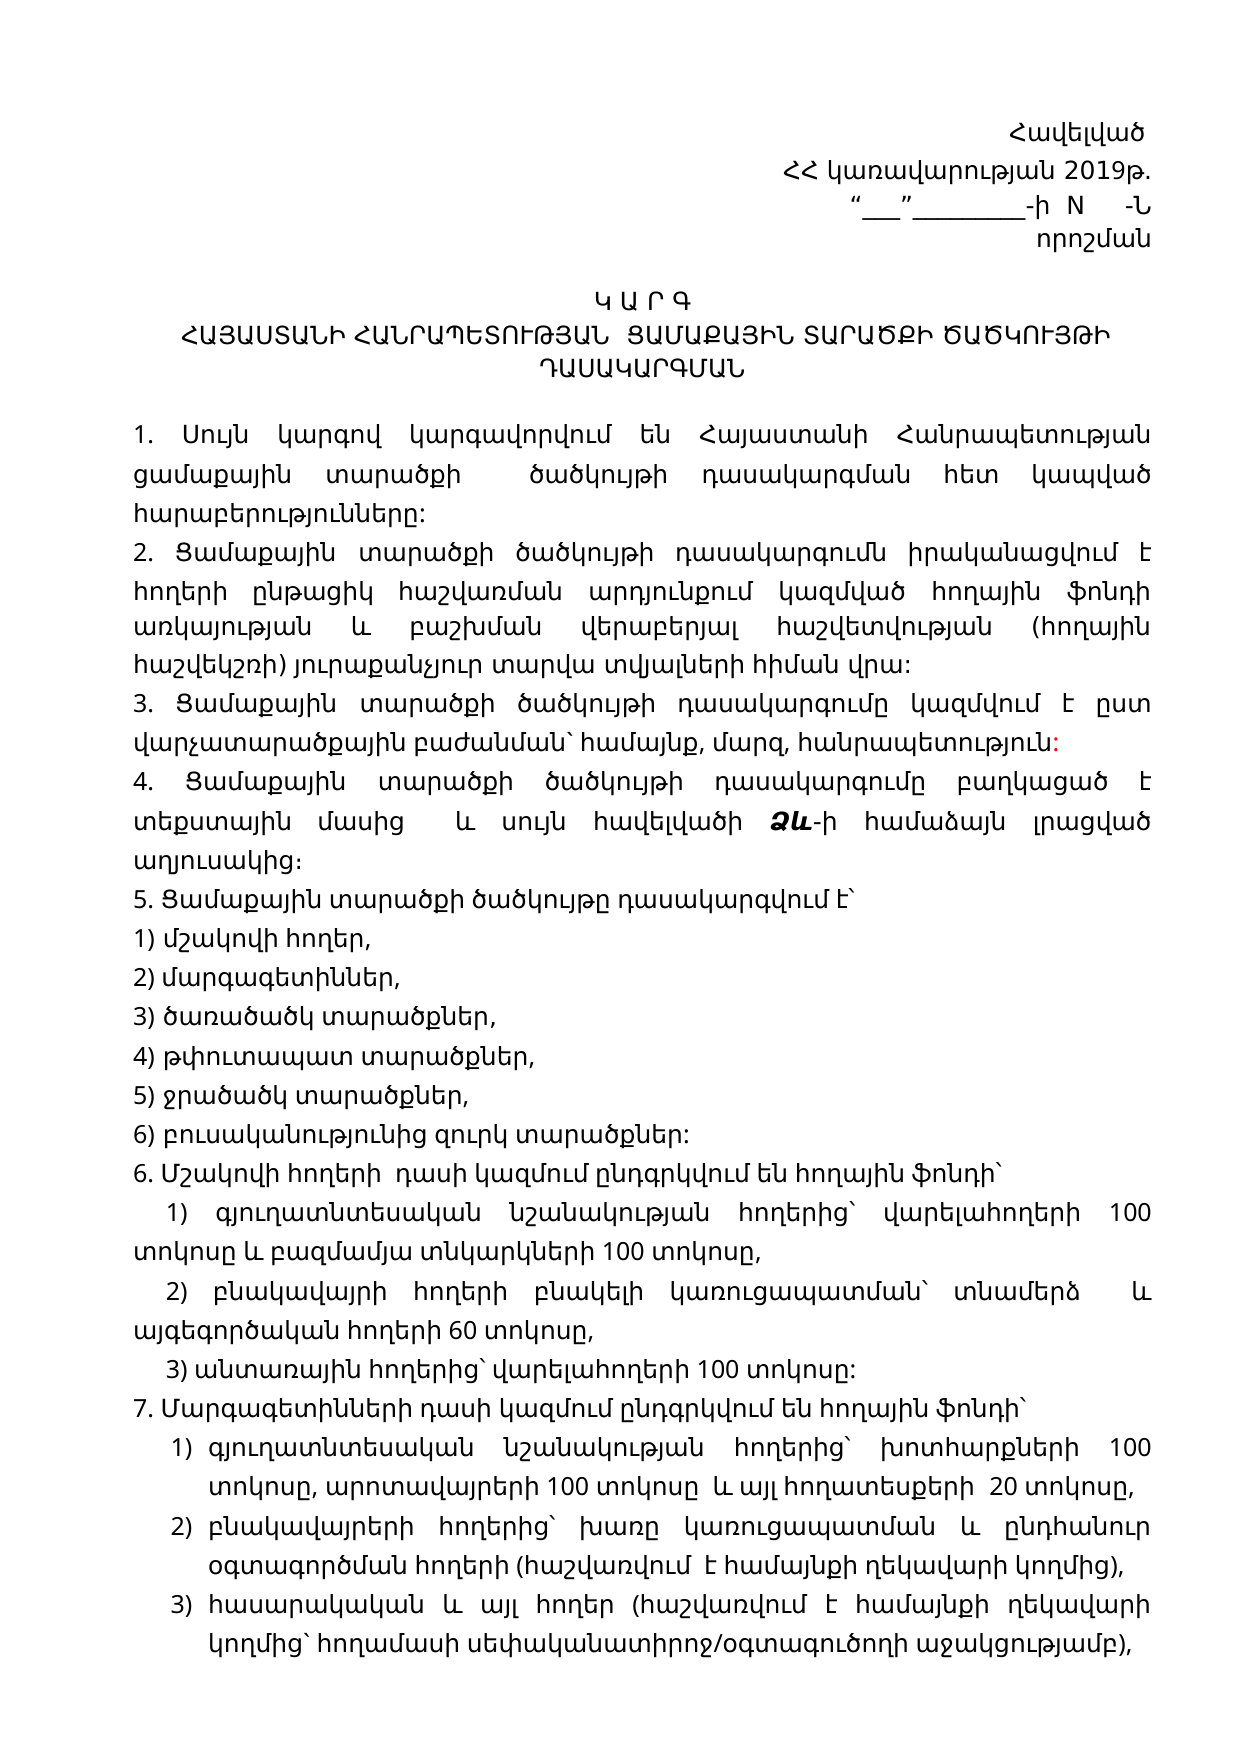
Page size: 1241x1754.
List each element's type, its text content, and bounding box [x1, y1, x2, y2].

list հասարակական և այլ հողեր (հաշվառվում է համայնքի ղեկավարի կողմից` հողամասի սեփականատիրոջ/օգտագուծողի աջակցությամբ), [170, 1586, 1152, 1660]
text 1. Սույն կարգով կարգավորվում են Հայաստանի Հանրապետության ցամաքային տարածքի ծածկույթի դասակարգման հետ կապված հարաբերությունները: [133, 417, 1152, 529]
text 4. Ցամաքային տարածքի ծածկույթի դասակարգումը բաղկացած է տեքստային մասից և սույն հավելվածի Ձև-ի համաձայն լրացված աղյուսակից։ [133, 764, 1152, 876]
text 5. Ցամաքային տարածքի ծածկույթը դասակարգվում է՝ [133, 881, 1152, 916]
text 6. Մշակովի հողերի դասի կազմում ընդգրկվում են հողային ֆոնդի՝ [133, 1156, 1152, 1190]
text 2) բնակավայրի հողերի բնակելի կառուցապատման՝ տնամերձ և այգեգործական հողերի 60 տոկոսը, [133, 1273, 1152, 1346]
text Հավելված ՀՀ կառավարության 2019թ. “___”_________-ի N -Ն որոշման [133, 118, 1152, 253]
text 6) բուսականությունից զուրկ տարածքներ: [133, 1116, 1152, 1151]
text 3) անտառային հողերից՝ վարելահողերի 100 տոկոսը: [133, 1351, 1152, 1386]
text 7. Մարգագետինների դասի կազմում ընդգրկվում են հողային ֆոնդի՝ [133, 1391, 1152, 1425]
list բնակավայրերի հողերից՝ խառը կառուցապատման և ընդհանուր օգտագործման հողերի (հաշվառվում է համայնքի ղեկավարի կողմից), [170, 1508, 1152, 1581]
text 1) մշակովի հողեր, [133, 921, 1152, 955]
text 3. Ցամաքային տարածքի ծածկույթի դասակարգումը կազմվում է ըստ վարչատարածքային բաժանման` համայնք, մարզ, հանրապետություն: [133, 686, 1152, 759]
list գյուղատնտեսական նշանակության հողերից՝ խոտհարքների 100 տոկոսը, արոտավայրերի 100 տոկոսը և այլ հողատեսքերի 20 տոկոսը, [170, 1430, 1152, 1503]
text 3) ծառածածկ տարածքներ, [133, 999, 1152, 1033]
text 5) ջրածածկ տարածքներ, [133, 1077, 1152, 1111]
text Կ Ա Ր Գ [133, 287, 1152, 316]
text 4) թփուտապատ տարածքներ, [133, 1038, 1152, 1072]
text ՀԱՅԱՍՏԱՆԻ ՀԱՆՐԱՊԵՏՈՒԹՅԱՆ ՑԱՄԱՔԱՅԻՆ ՏԱՐԱԾՔԻ ԾԱԾԿՈՒՅԹԻ ԴԱՍԱԿԱՐԳՄԱՆ [133, 321, 1152, 383]
text 2) մարգագետիններ, [133, 960, 1152, 994]
text 1) գյուղատնտեսական նշանակության հողերից՝ վարելահողերի 100 տոկոսը և բազմամյա տնկարկների 100 տոկոսը, [133, 1195, 1152, 1268]
text 2. Ցամաքային տարածքի ծածկույթի դասակարգումն իրականացվում է հողերի ընթացիկ հաշվառման արդյունքում կազմված հողային ֆոնդի առկայության և բաշխման վերաբերյալ հաշվետվության (հողային հաշվեկշռի) յուրաքանչյուր տարվա տվյալների հիման վրա: [133, 534, 1152, 681]
